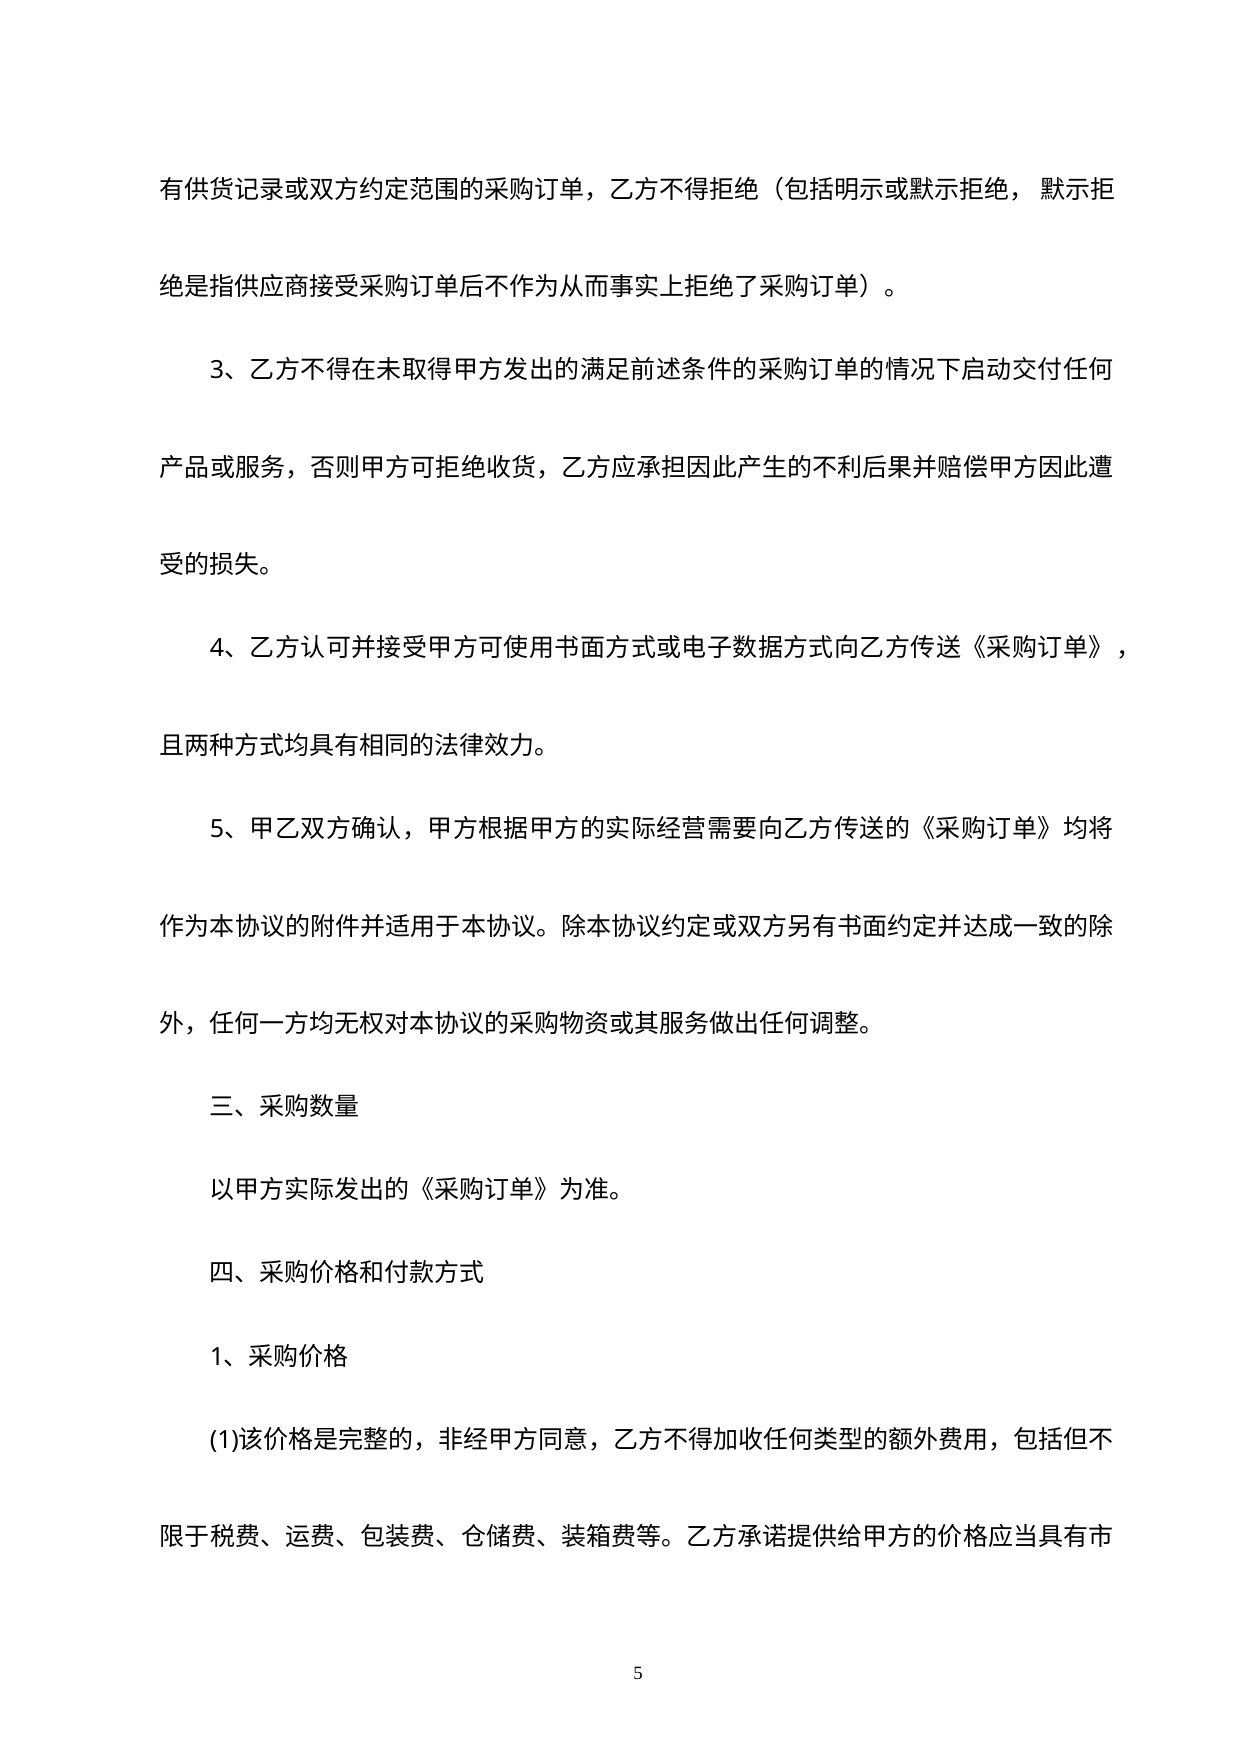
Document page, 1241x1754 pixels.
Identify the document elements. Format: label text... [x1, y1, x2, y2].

text 1、采购价格 [159, 1322, 1116, 1387]
text 3、乙方不得在未取得甲方发出的满足前述条件的采购订单的情况下启动交付任何产品或服务，否则甲方可拒绝收货，乙方应承担因此产生的不利后果并赔偿甲方因此遭受的损失。 [159, 335, 1116, 595]
text 四、采购价格和付款方式 [159, 1238, 1116, 1303]
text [159, 155, 1116, 317]
text 5、甲乙双方确认，甲方根据甲方的实际经营需要向乙方传送的《采购订单》均将作为本协议的附件并适用于本协议。除本协议约定或双方另有书面约定并达成一致的除外，任何一方均无权对本协议的采购物资或其服务做出任何调整。 [159, 794, 1116, 1054]
text 三、采购数量 [159, 1072, 1116, 1137]
text 4、乙方认可并接受甲方可使用书面方式或电子数据方式向乙方传送《采购订单》，且两种方式均具有相同的法律效力。 [159, 613, 1116, 776]
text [159, 1405, 1116, 1567]
text 以甲方实际发出的《采购订单》为准。 [159, 1155, 1116, 1220]
